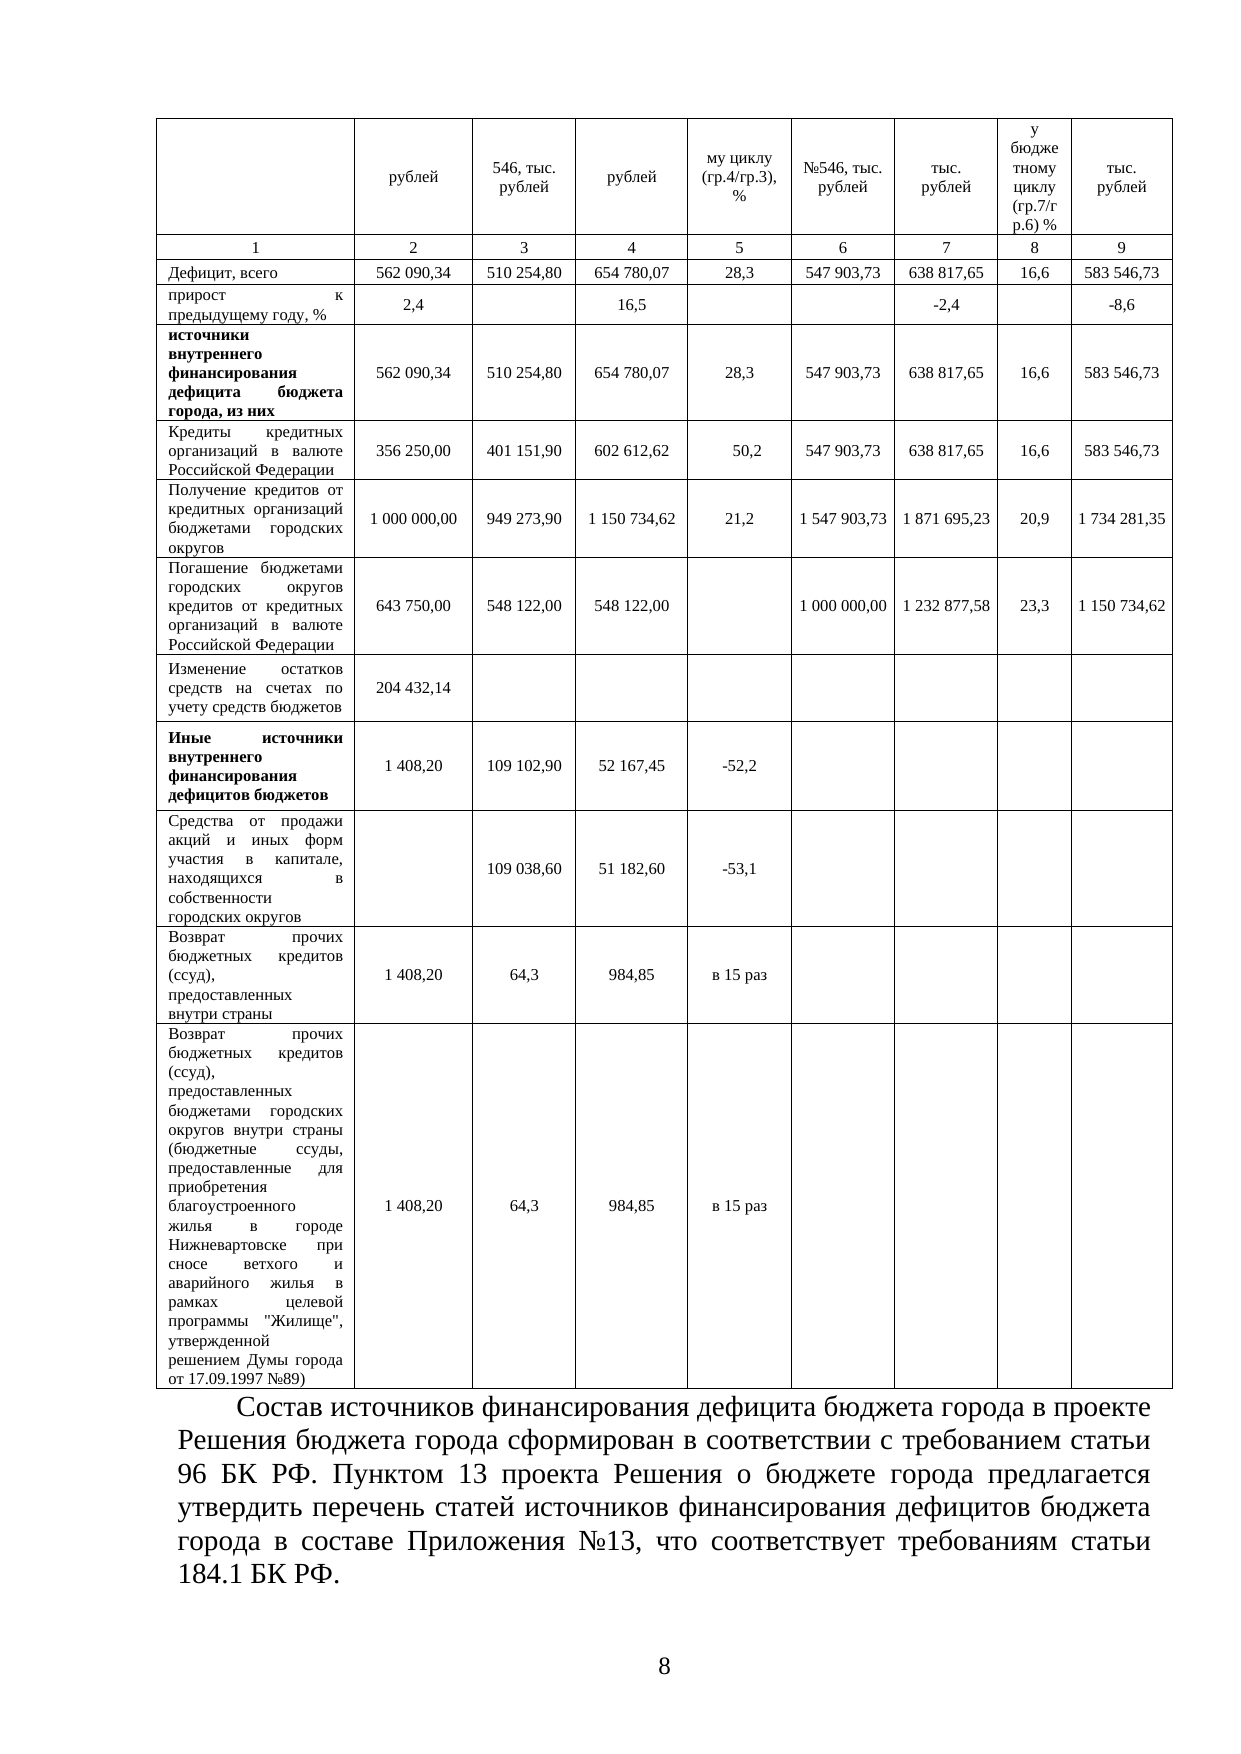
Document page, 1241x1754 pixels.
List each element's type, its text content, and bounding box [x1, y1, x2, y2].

table_cell в 15 раз [688, 1024, 791, 1388]
table_cell 638 817,65 [895, 421, 997, 479]
table_cell 1 000 000,00 [792, 558, 894, 653]
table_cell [576, 119, 687, 234]
table_cell Средства от продажи акций и иных форм участия в капитале, находящихся в собственности городских округов [157, 811, 354, 926]
table_cell [895, 1024, 997, 1388]
table_cell [688, 655, 791, 721]
table_cell 1 408,20 [355, 722, 472, 810]
table_cell 52 167,45 [576, 722, 687, 810]
table_cell 984,85 [576, 927, 687, 1023]
table_cell [895, 811, 997, 926]
table_cell [998, 285, 1071, 323]
table_cell 16,6 [998, 260, 1071, 284]
table_cell 8 [998, 235, 1071, 259]
table_cell 562 090,34 [355, 260, 472, 284]
table_cell 562 090,34 [355, 325, 472, 420]
table_cell 583 546,73 [1072, 260, 1172, 284]
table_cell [792, 119, 894, 234]
table_cell Иные источники внутреннего финансирования дефицитов бюджетов [157, 722, 354, 810]
table_cell [688, 558, 791, 653]
table_cell 1 408,20 [355, 1024, 472, 1388]
table_cell 23,3 [998, 558, 1071, 653]
table_cell Кредиты кредитных организаций в валюте Российской Федерации [157, 421, 354, 479]
table_cell 1 547 903,73 [792, 480, 894, 557]
table_cell 16,5 [576, 285, 687, 323]
table_cell 7 [895, 235, 997, 259]
table_cell 1 871 695,23 [895, 480, 997, 557]
table_cell 6 [792, 235, 894, 259]
table_cell 1 734 281,35 [1072, 480, 1172, 557]
table_cell 401 151,90 [473, 421, 575, 479]
table_cell 1 232 877,58 [895, 558, 997, 653]
table_cell 204 432,14 [355, 655, 472, 721]
table_cell [1072, 655, 1172, 721]
table_cell [792, 811, 894, 926]
table_cell Возврат прочих бюджетных кредитов (ссуд), предоставленных внутри страны [157, 927, 354, 1023]
table_cell Изменение остатков средств на счетах по учету средств бюджетов [157, 655, 354, 721]
table_cell 5 [688, 235, 791, 259]
table_cell прирост к предыдущему году, % [157, 285, 354, 323]
table_cell -52,2 [688, 722, 791, 810]
table_cell 583 546,73 [1072, 325, 1172, 420]
table_cell 21,2 [688, 480, 791, 557]
table_cell в 15 раз [688, 927, 791, 1023]
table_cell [355, 119, 472, 234]
table_cell 51 182,60 [576, 811, 687, 926]
table_cell [895, 927, 997, 1023]
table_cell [998, 119, 1071, 234]
table_cell [998, 927, 1071, 1023]
table_cell Возврат прочих бюджетных кредитов (ссуд), предоставленных бюджетами городских округов внутри страны (бюджетные ссуды, предоставленные для приобретения благоустроенного жилья в городе Нижневартовске при сносе ветхого и аварийного жилья в рамках целевой программы "Жилище", утвержденной решением Думы города от 17.09.1997 №89) [157, 1024, 354, 1388]
table_cell [1072, 811, 1172, 926]
table_cell 3 [473, 235, 575, 259]
table_cell 20,9 [998, 480, 1071, 557]
table_cell [473, 285, 575, 323]
table_cell [355, 811, 472, 926]
table_cell 643 750,00 [355, 558, 472, 653]
table_cell [998, 722, 1071, 810]
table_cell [895, 119, 997, 234]
table_cell 9 [1072, 235, 1172, 259]
table_cell 1 150 734,62 [576, 480, 687, 557]
table_cell [688, 285, 791, 323]
table_cell 28,3 [688, 325, 791, 420]
table_cell 109 102,90 [473, 722, 575, 810]
table_cell 16,6 [998, 325, 1071, 420]
table_cell 2,4 [355, 285, 472, 323]
table_cell -8,6 [1072, 285, 1172, 323]
table_cell -2,4 [895, 285, 997, 323]
table_cell 984,85 [576, 1024, 687, 1388]
table_cell [895, 655, 997, 721]
table_cell [792, 927, 894, 1023]
table_cell 1 000 000,00 [355, 480, 472, 557]
table_cell источники внутреннего финансирования дефицита бюджета города, из них [157, 325, 354, 420]
table_cell 64,3 [473, 927, 575, 1023]
table_cell 547 903,73 [792, 260, 894, 284]
table_cell 547 903,73 [792, 325, 894, 420]
table_cell -53,1 [688, 811, 791, 926]
table_cell [1072, 722, 1172, 810]
table_cell [998, 811, 1071, 926]
table_cell 548 122,00 [473, 558, 575, 653]
table_cell [792, 722, 894, 810]
table_cell [792, 655, 894, 721]
table_cell 1 408,20 [355, 927, 472, 1023]
table_cell 2 [355, 235, 472, 259]
table_cell 4 [576, 235, 687, 259]
table_cell 949 273,90 [473, 480, 575, 557]
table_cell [1072, 119, 1172, 234]
table_cell 50,2 [688, 421, 791, 479]
table_cell 583 546,73 [1072, 421, 1172, 479]
table_cell [895, 722, 997, 810]
table_cell Получение кредитов от кредитных организаций бюджетами городских округов [157, 480, 354, 557]
table_cell [792, 1024, 894, 1388]
table_cell 654 780,07 [576, 260, 687, 284]
table_cell 1 150 734,62 [1072, 558, 1172, 653]
table_cell [1072, 1024, 1172, 1388]
table_cell [998, 1024, 1071, 1388]
table_cell 64,3 [473, 1024, 575, 1388]
table_cell 510 254,80 [473, 325, 575, 420]
table_cell 1 [157, 235, 354, 259]
table_cell 356 250,00 [355, 421, 472, 479]
table_cell 28,3 [688, 260, 791, 284]
table_cell Дефицит, всего [157, 260, 354, 284]
text Состав источников финансирования дефицита бюджета города в проекте Решения бюджета города сформирован в соответствии с требованием статьи 96 БК РФ. Пунктом 13 проекта Решения о бюджете города предлагается утвердить перечень статей источников финансирования дефицитов бюджета города в составе Приложения №13, что соответствует требованиям статьи 184.1 БК РФ. [177, 1389, 1152, 1590]
table_cell 547 903,73 [792, 421, 894, 479]
table_cell 654 780,07 [576, 325, 687, 420]
table_cell 548 122,00 [576, 558, 687, 653]
table_cell 638 817,65 [895, 260, 997, 284]
table_cell 109 038,60 [473, 811, 575, 926]
table_cell [1072, 927, 1172, 1023]
table_cell [576, 655, 687, 721]
table_cell 602 612,62 [576, 421, 687, 479]
table_cell [473, 655, 575, 721]
table_cell 638 817,65 [895, 325, 997, 420]
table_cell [473, 119, 575, 234]
table_cell [792, 285, 894, 323]
table_cell 510 254,80 [473, 260, 575, 284]
table_cell Погашение бюджетами городских округов кредитов от кредитных организаций в валюте Российской Федерации [157, 558, 354, 653]
table_cell [998, 655, 1071, 721]
table_cell 16,6 [998, 421, 1071, 479]
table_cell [688, 119, 791, 234]
